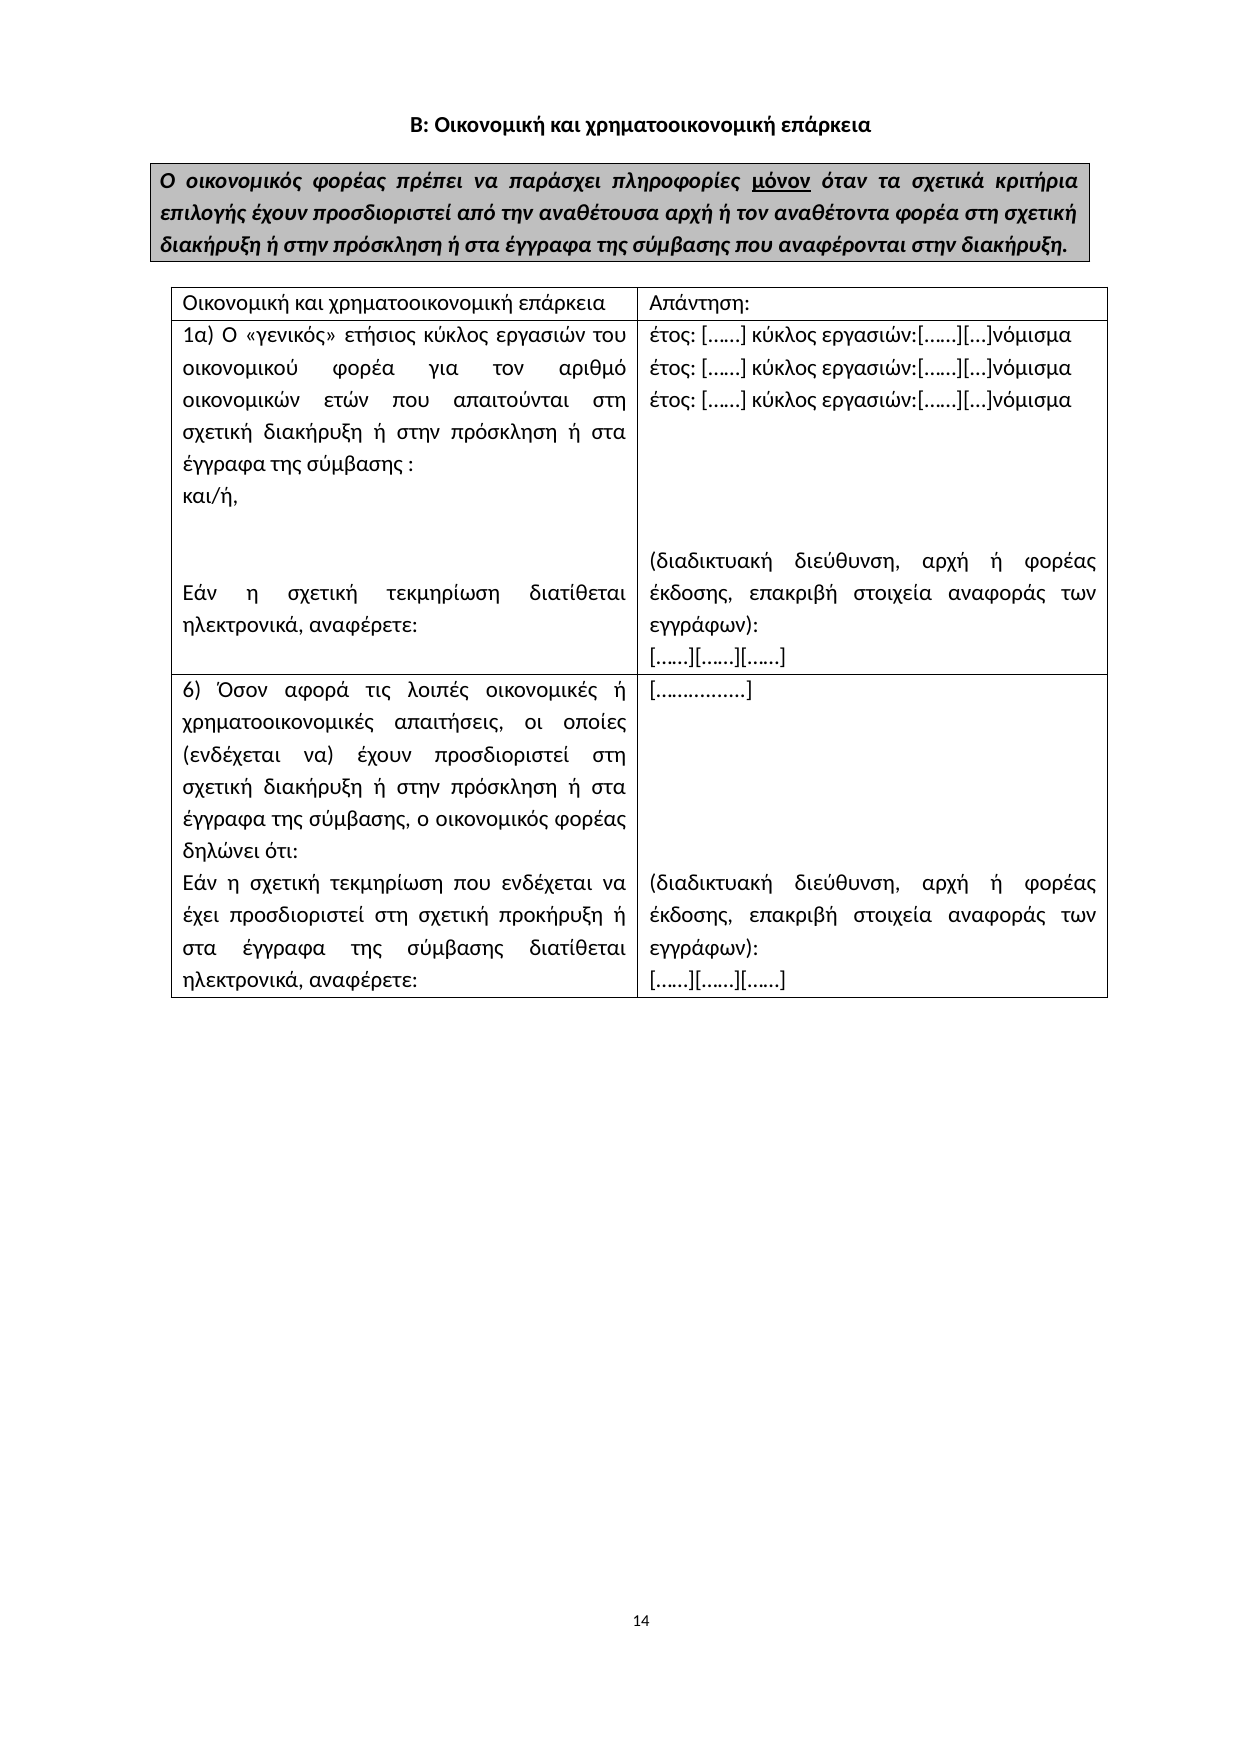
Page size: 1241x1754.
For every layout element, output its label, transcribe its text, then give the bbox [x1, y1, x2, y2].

text Β: Οικονομική και χρηματοοικονομική επάρκεια [159, 110, 1081, 138]
text Ο οικονομικός φορέας πρέπει να παράσχει πληροφορίες μόνον όταν τα σχετικά κριτήρια επιλογής έχουν προσδιοριστεί από την αναθέτουσα αρχή ή τον αναθέτοντα φορέα στη σχετική διακήρυξη ή στην πρόσκληση ή στα έγγραφα της σύμβασης που αναφέρονται στην διακήρυξη. [151, 164, 1089, 261]
table_cell έτος: [……] κύκλος εργασιών:[……][…]νόμισμα έτος: [……] κύκλος εργασιών:[……][…]νόμισμα έτος: [……] κύκλος εργασιών:[……][…]νόμισμα (διαδικτυακή διεύθυνση, αρχή ή φορέας έκδοσης, επακριβή στοιχεία αναφοράς των εγγράφων): [……][……][……] [638, 321, 1107, 674]
table_cell 6) Όσον αφορά τις λοιπές οικονομικές ή χρηματοοικονομικές απαιτήσεις, οι οποίες (ενδέχεται να) έχουν προσδιοριστεί στη σχετική διακήρυξη ή στην πρόσκληση ή στα έγγραφα της σύμβασης, ο οικονομικός φορέας δηλώνει ότι: Εάν η σχετική τεκμηρίωση που ενδέχεται να έχει προσδιοριστεί στη σχετική προκήρυξη ή στα έγγραφα της σύμβασης διατίθεται ηλεκτρονικά, αναφέρετε: [172, 675, 637, 997]
table_cell [……..........] (διαδικτυακή διεύθυνση, αρχή ή φορέας έκδοσης, επακριβή στοιχεία αναφοράς των εγγράφων): [……][……][……] [638, 675, 1107, 997]
table_header Απάντηση: [638, 288, 1107, 319]
table_cell 1α) Ο «γενικός» ετήσιος κύκλος εργασιών του οικονομικού φορέα για τον αριθμό οικονομικών ετών που απαιτούνται στη σχετική διακήρυξη ή στην πρόσκληση ή στα έγγραφα της σύμβασης : και/ή, Εάν η σχετική τεκμηρίωση διατίθεται ηλεκτρονικά, αναφέρετε: [172, 321, 637, 674]
table_header Οικονομική και χρηματοοικονομική επάρκεια [172, 288, 637, 319]
